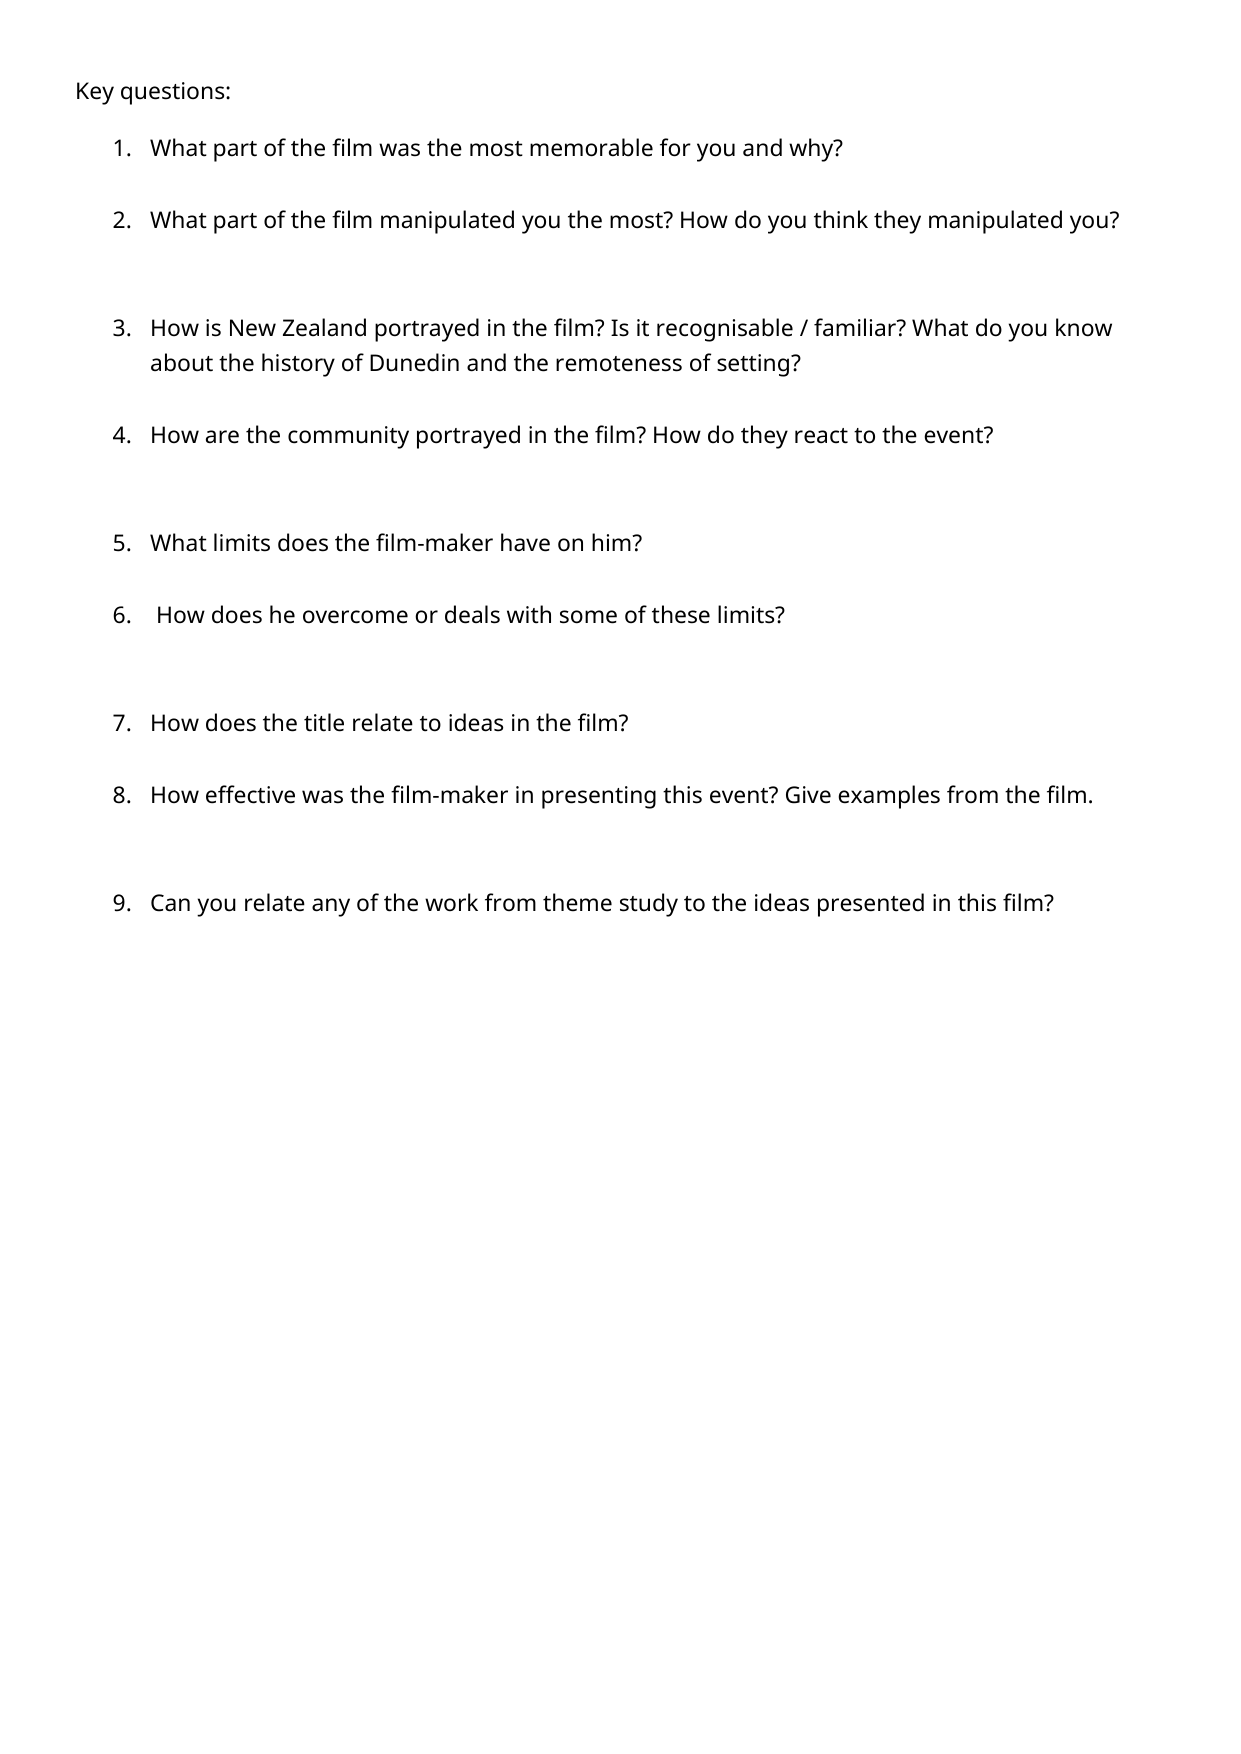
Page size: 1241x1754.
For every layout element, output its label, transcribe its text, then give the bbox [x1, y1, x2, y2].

list Can you relate any of the work from theme study to the ideas presented in this film? [112, 886, 1165, 918]
list What part of the film manipulated you the most? How do you think they manipulated you? [112, 204, 1165, 235]
list How are the community portrayed in the film? How do they react to the event? [112, 419, 1165, 451]
list What part of the film was the most memorable for you and why? [112, 132, 1165, 163]
text Key questions: [75, 75, 1165, 106]
list What limits does the film-maker have on him? [112, 527, 1165, 558]
list How is New Zealand portrayed in the film? Is it recognisable / familiar? What do you know about the history of Dunedin and the remoteness of setting? [112, 311, 1165, 379]
list How does he overcome or deals with some of these limits? [112, 599, 1165, 630]
list How effective was the film-maker in presenting this event? Give examples from the film. [112, 779, 1165, 810]
list How does the title relate to ideas in the film? [112, 707, 1165, 738]
